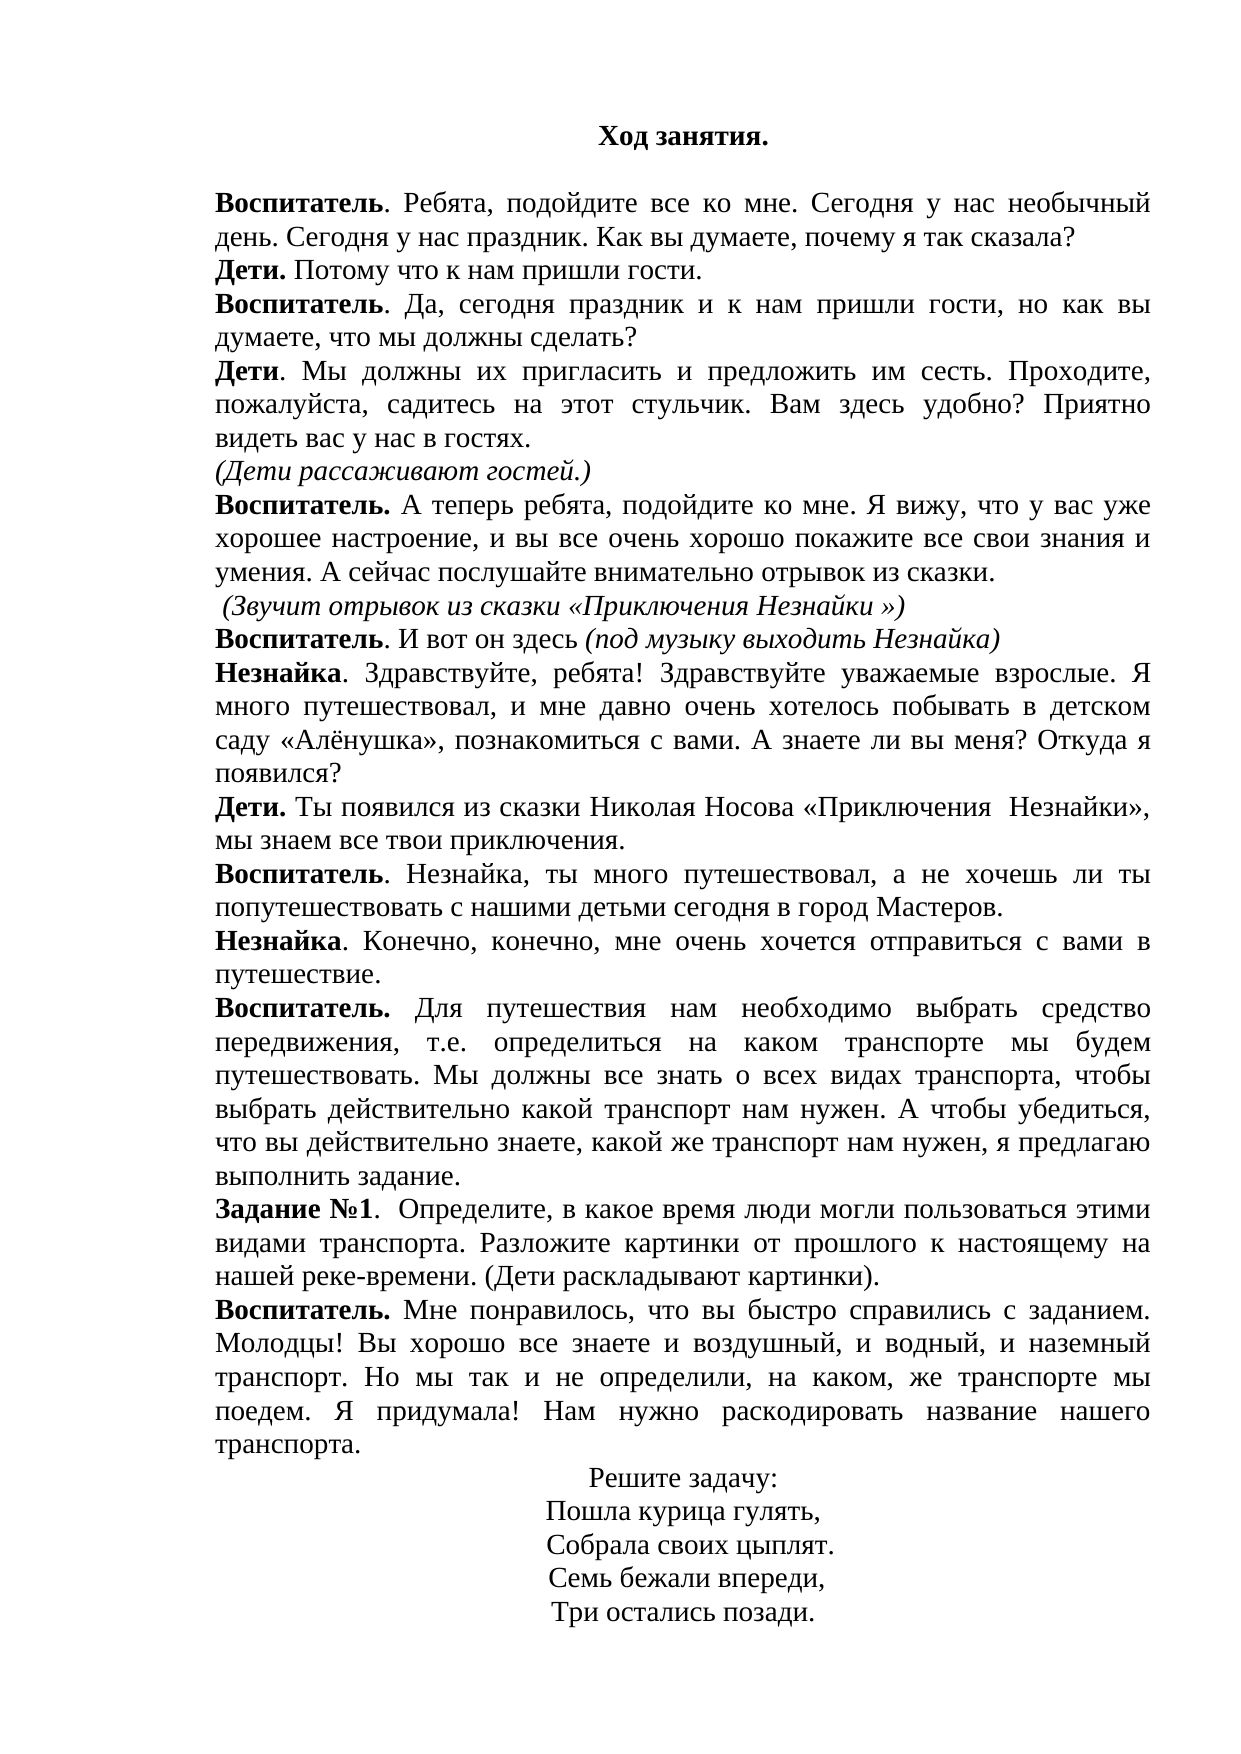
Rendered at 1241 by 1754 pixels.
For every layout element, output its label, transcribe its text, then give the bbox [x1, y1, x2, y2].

text Задание №1. Определите, в какое время люди могли пользоваться этими видами транспорта. Разложите картинки от прошлого к настоящему на нашей реке-времени. (Дети раскладывают картинки). [215, 1191, 1152, 1292]
text Воспитатель. Для путешествия нам необходимо выбрать средство передвижения, т.е. определиться на каком транспорте мы будем путешествовать. Мы должны все знать о всех видах транспорта, чтобы выбрать действительно какой транспорт нам нужен. А чтобы убедиться, что вы действительно знаете, какой же транспорт нам нужен, я предлагаю выполнить задание. [215, 990, 1152, 1191]
text Семь бежали впереди, [215, 1560, 1152, 1594]
text Воспитатель. Да, сегодня праздник и к нам пришли гости, но как вы думаете, что мы должны сделать? [215, 286, 1152, 353]
text Воспитатель. А теперь ребята, подойдите ко мне. Я вижу, что у вас уже хорошее настроение, и вы все очень хорошо покажите все свои знания и умения. А сейчас послушайте внимательно отрывок из сказки. [215, 487, 1152, 588]
text Три остались позади. [215, 1594, 1152, 1627]
text Воспитатель. Мне понравилось, что вы быстро справились с заданием. Молодцы! Вы хорошо все знаете и воздушный, и водный, и наземный транспорт. Но мы так и не определили, на каком, же транспорте мы поедем. Я придумала! Нам нужно раскодировать название нашего транспорта. [215, 1292, 1152, 1460]
text Незнайка. Здравствуйте, ребята! Здравствуйте уважаемые взрослые. Я много путешествовал, и мне давно очень хотелось побывать в детском саду «Алёнушка», познакомиться с вами. А знаете ли вы меня? Откуда я появился? [215, 655, 1152, 789]
text Воспитатель. И вот он здесь (под музыку выходить Незнайка) [215, 621, 1152, 655]
text Ход занятия. [215, 118, 1152, 152]
text Собрала своих цыплят. [215, 1527, 1152, 1560]
text Воспитатель. Незнайка, ты много путешествовал, а не хочешь ли ты попутешествовать с нашими детьми сегодня в город Мастеров. [215, 856, 1152, 923]
text Дети. Ты появился из сказки Николая Носова «Приключения Незнайки», мы знаем все твои приключения. [215, 789, 1152, 856]
text (Звучит отрывок из сказки «Приключения Незнайки ») [215, 588, 1152, 621]
text Дети. Мы должны их пригласить и предложить им сесть. Проходите, пожалуйста, садитесь на этот стульчик. Вам здесь удобно? Приятно видеть вас у нас в гостях. [215, 353, 1152, 453]
text Пошла курица гулять, [215, 1493, 1152, 1527]
text (Дети рассаживают гостей.) [215, 453, 1152, 487]
text Незнайка. Конечно, конечно, мне очень хочется отправиться с вами в путешествие. [215, 923, 1152, 990]
text Воспитатель. Ребята, подойдите все ко мне. Сегодня у нас необычный день. Сегодня у нас праздник. Как вы думаете, почему я так сказала? [215, 185, 1152, 252]
text Решите задачу: [215, 1460, 1152, 1493]
text Дети. Потому что к нам пришли гости. [215, 252, 1152, 286]
